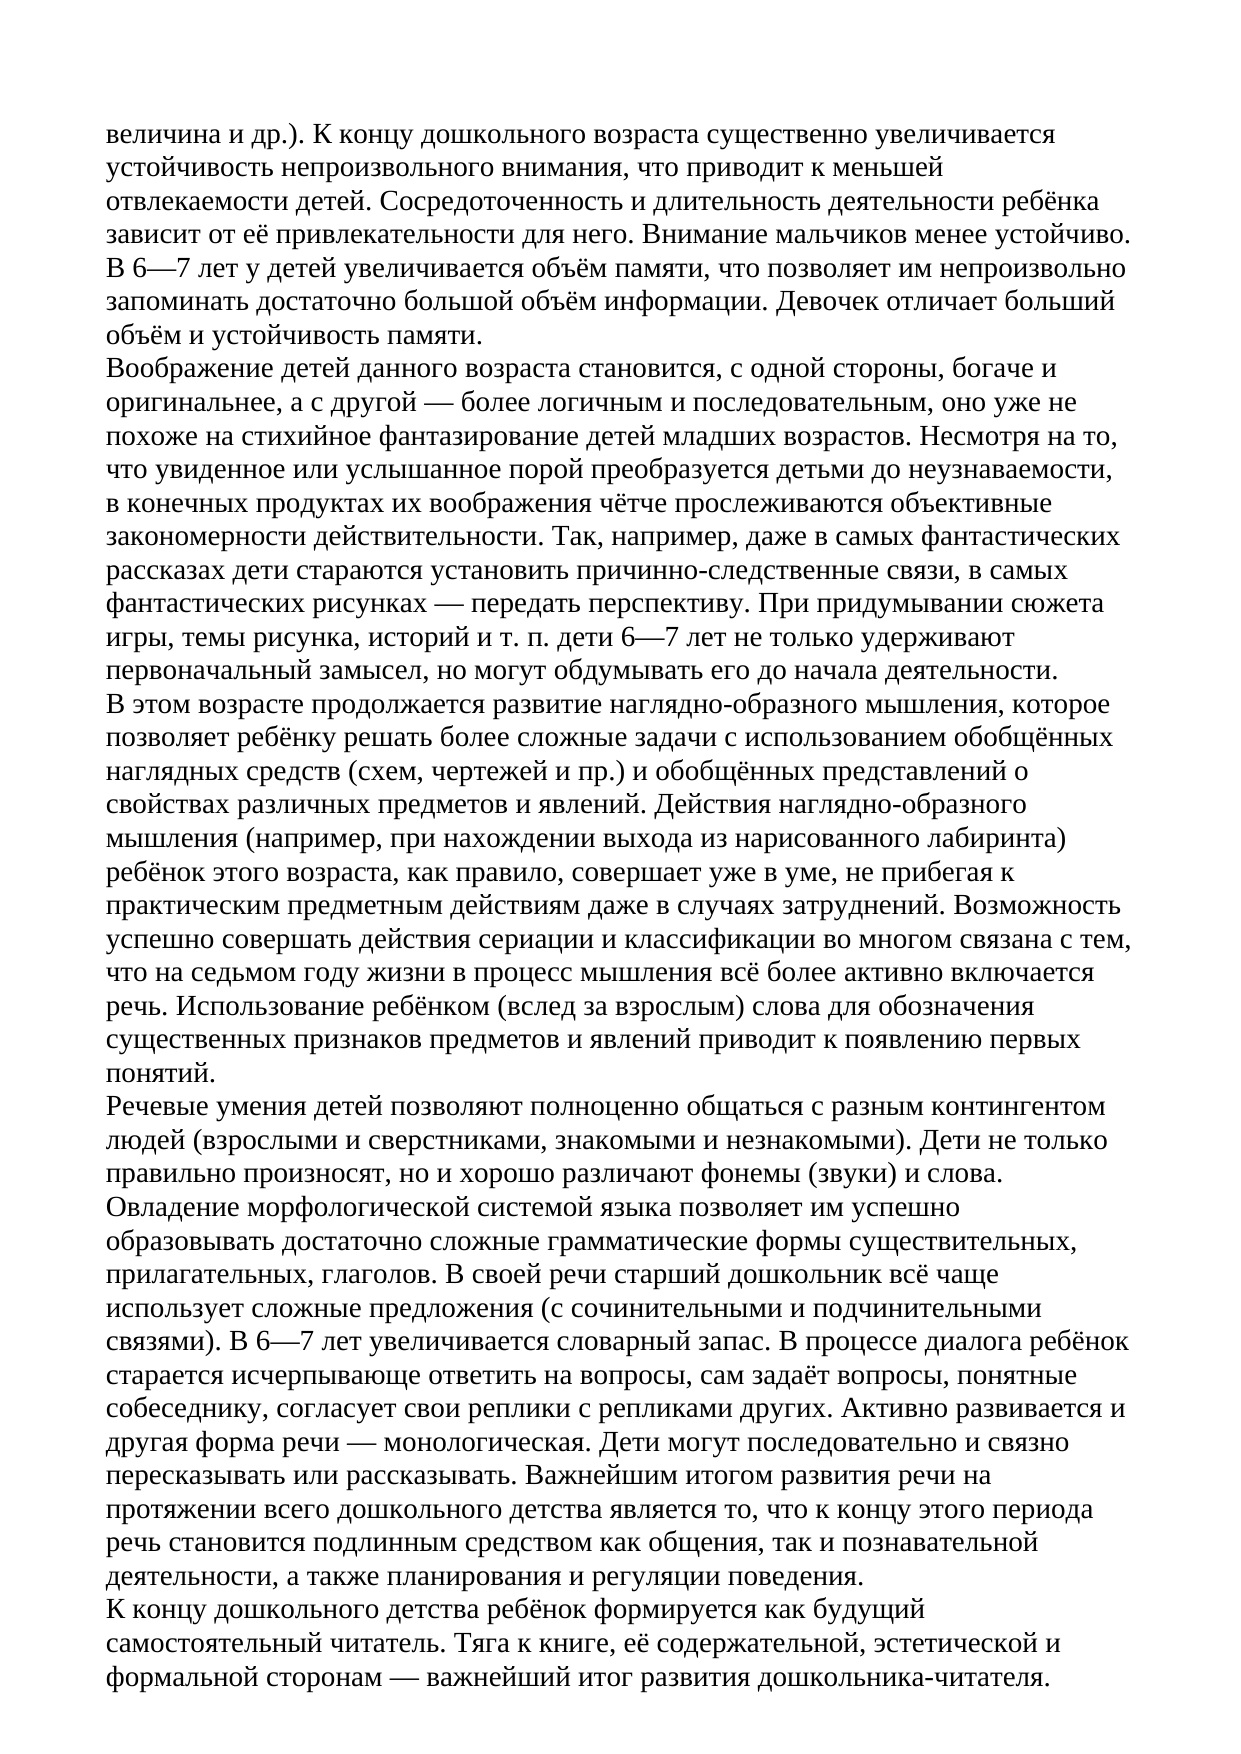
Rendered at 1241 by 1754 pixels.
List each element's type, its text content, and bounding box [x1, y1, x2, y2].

text Воображение детей данного возраста становится, с одной стороны, богаче и оригинальнее, а с другой — более логичным и последовательным, оно уже не [106, 351, 1134, 418]
text похоже на стихийное фантазирование детей младших возрастов. Несмотря на то, что увиденное или услышанное порой преобразуется детьми до неузнаваемости, в конечных продуктах их воображения чётче прослеживаются объективные закономерности действительности. Так, например, даже в самых фантастических рассказах дети стараются установить причинно-следственные связи, в самых фантастических рисунках — передать перспективу. При придумывании сюжета игры, темы рисунка, историй и т. п. дети 6—7 лет не только удерживают первоначальный замысел, но могут обдумывать его до начала деятельности. [106, 418, 1134, 686]
text К концу дошкольного детства ребёнок формируется как будущий самостоятельный читатель. Тяга к книге, её содержательной, эстетической и формальной сторонам — важнейший итог развития дошкольника-читателя. [106, 1592, 1134, 1692]
text В этом возрасте продолжается развитие наглядно-образного мышления, которое позволяет ребёнку решать более сложные задачи с использованием обобщённых наглядных средств (схем, чертежей и пр.) и обобщённых представлений о свойствах различных предметов и явлений. Действия наглядно-образного мышления (например, при нахождении выхода из нарисованного лабиринта) ребёнок этого возраста, как правило, совершает уже в уме, не прибегая к практическим предметным действиям даже в случаях затруднений. Возможность успешно совершать действия сериации и классификации во многом связана с тем, что на седьмом году жизни в процесс мышления всё более активно включается речь. Использование ребёнком (вслед за взрослым) слова для обозначения существенных признаков предметов и явлений приводит к появлению первых понятий. [106, 686, 1134, 1088]
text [106, 116, 1134, 351]
text Речевые умения детей позволяют полноценно общаться с разным контингентом людей (взрослыми и сверстниками, знакомыми и незнакомыми). Дети не только правильно произносят, но и хорошо различают фонемы (звуки) и слова. Овладение морфологической системой языка позволяет им успешно образовывать достаточно сложные грамматические формы существительных, прилагательных, глаголов. В своей речи старший дошкольник всё чаще использует сложные предложения (с сочинительными и подчинительными связями). В 6—7 лет увеличивается словарный запас. В процессе диалога ребёнок старается исчерпывающе ответить на вопросы, сам задаёт вопросы, понятные собеседнику, согласует свои реплики с репликами других. Активно развивается и другая форма речи — монологическая. Дети могут последовательно и связно пересказывать или рассказывать. Важнейшим итогом развития речи на протяжении всего дошкольного детства является то, что к концу этого периода речь становится подлинным средством как общения, так и познавательной деятельности, а также планирования и регуляции поведения. [106, 1088, 1134, 1592]
